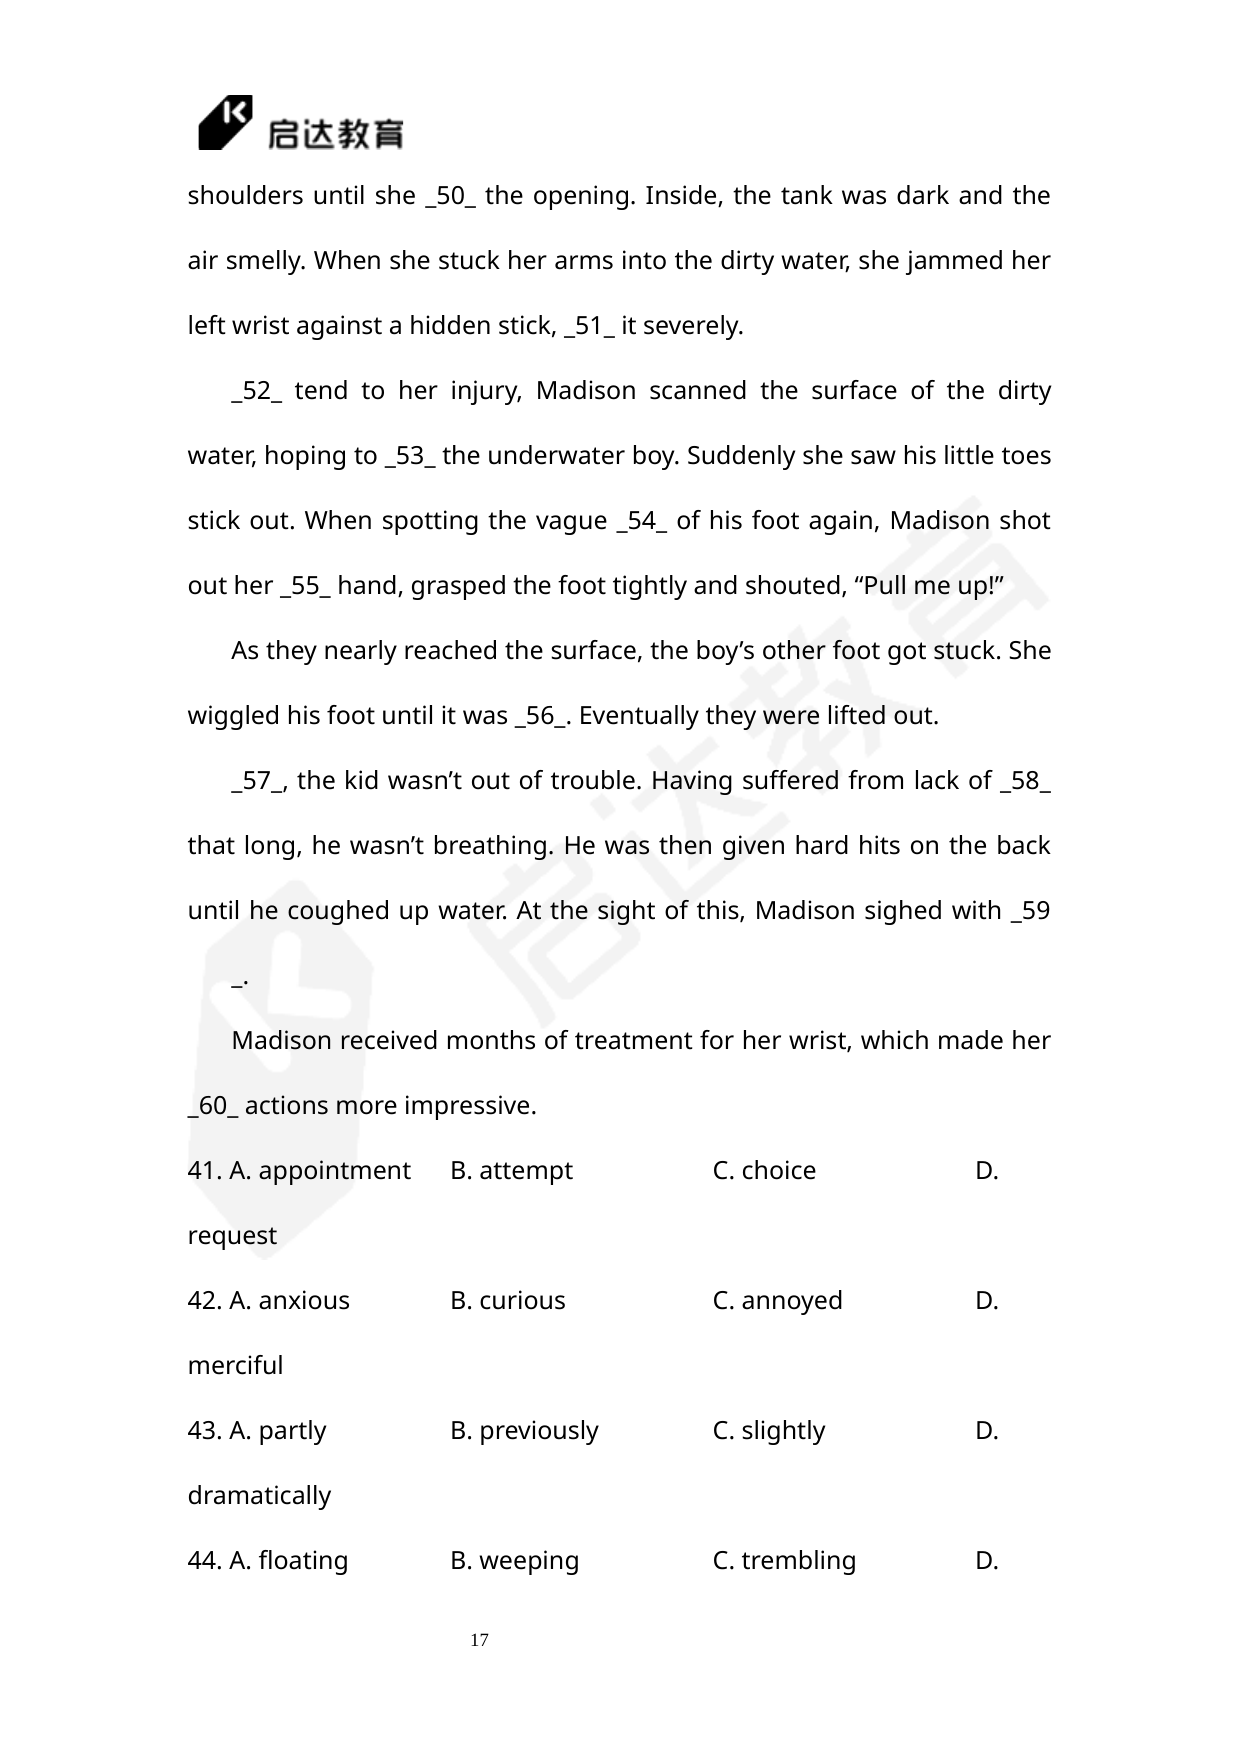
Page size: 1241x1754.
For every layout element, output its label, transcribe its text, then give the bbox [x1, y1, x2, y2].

text 41. A. appointment B. attempt C. choice D. request [187, 1137, 1053, 1267]
picture [198, 95, 404, 150]
text _52_ tend to her injury, Madison scanned the surface of the dirty water, hoping to _53_ the underwater boy. Suddenly she saw his little toes stick out. When spotting the vague _54_ of his foot again, Madison shot out her _55_ hand, grasped the foot tightly and shouted, “Pull me up!” [187, 357, 1053, 617]
text 43. A. partly B. previously C. slightly D. dramatically [187, 1397, 1053, 1527]
text As they nearly reached the surface, the boy’s other foot got stuck. She wiggled his foot until it was _56_. Eventually they were lifted out. [187, 617, 1053, 747]
text _57_, the kid wasn’t out of trouble. Having suffered from lack of _58_ that long, he wasn’t breathing. He was then given hard hits on the back until he coughed up water. At the sight of this, Madison sighed with _59 _. [187, 747, 1053, 1007]
text 42. A. anxious B. curious C. annoyed D. merciful [187, 1267, 1053, 1397]
text Madison received months of treatment for her wrist, which made her _60_ actions more impressive. [187, 1007, 1053, 1137]
text 44. A. floating B. weeping C. trembling D. drowning [187, 1527, 1053, 1592]
